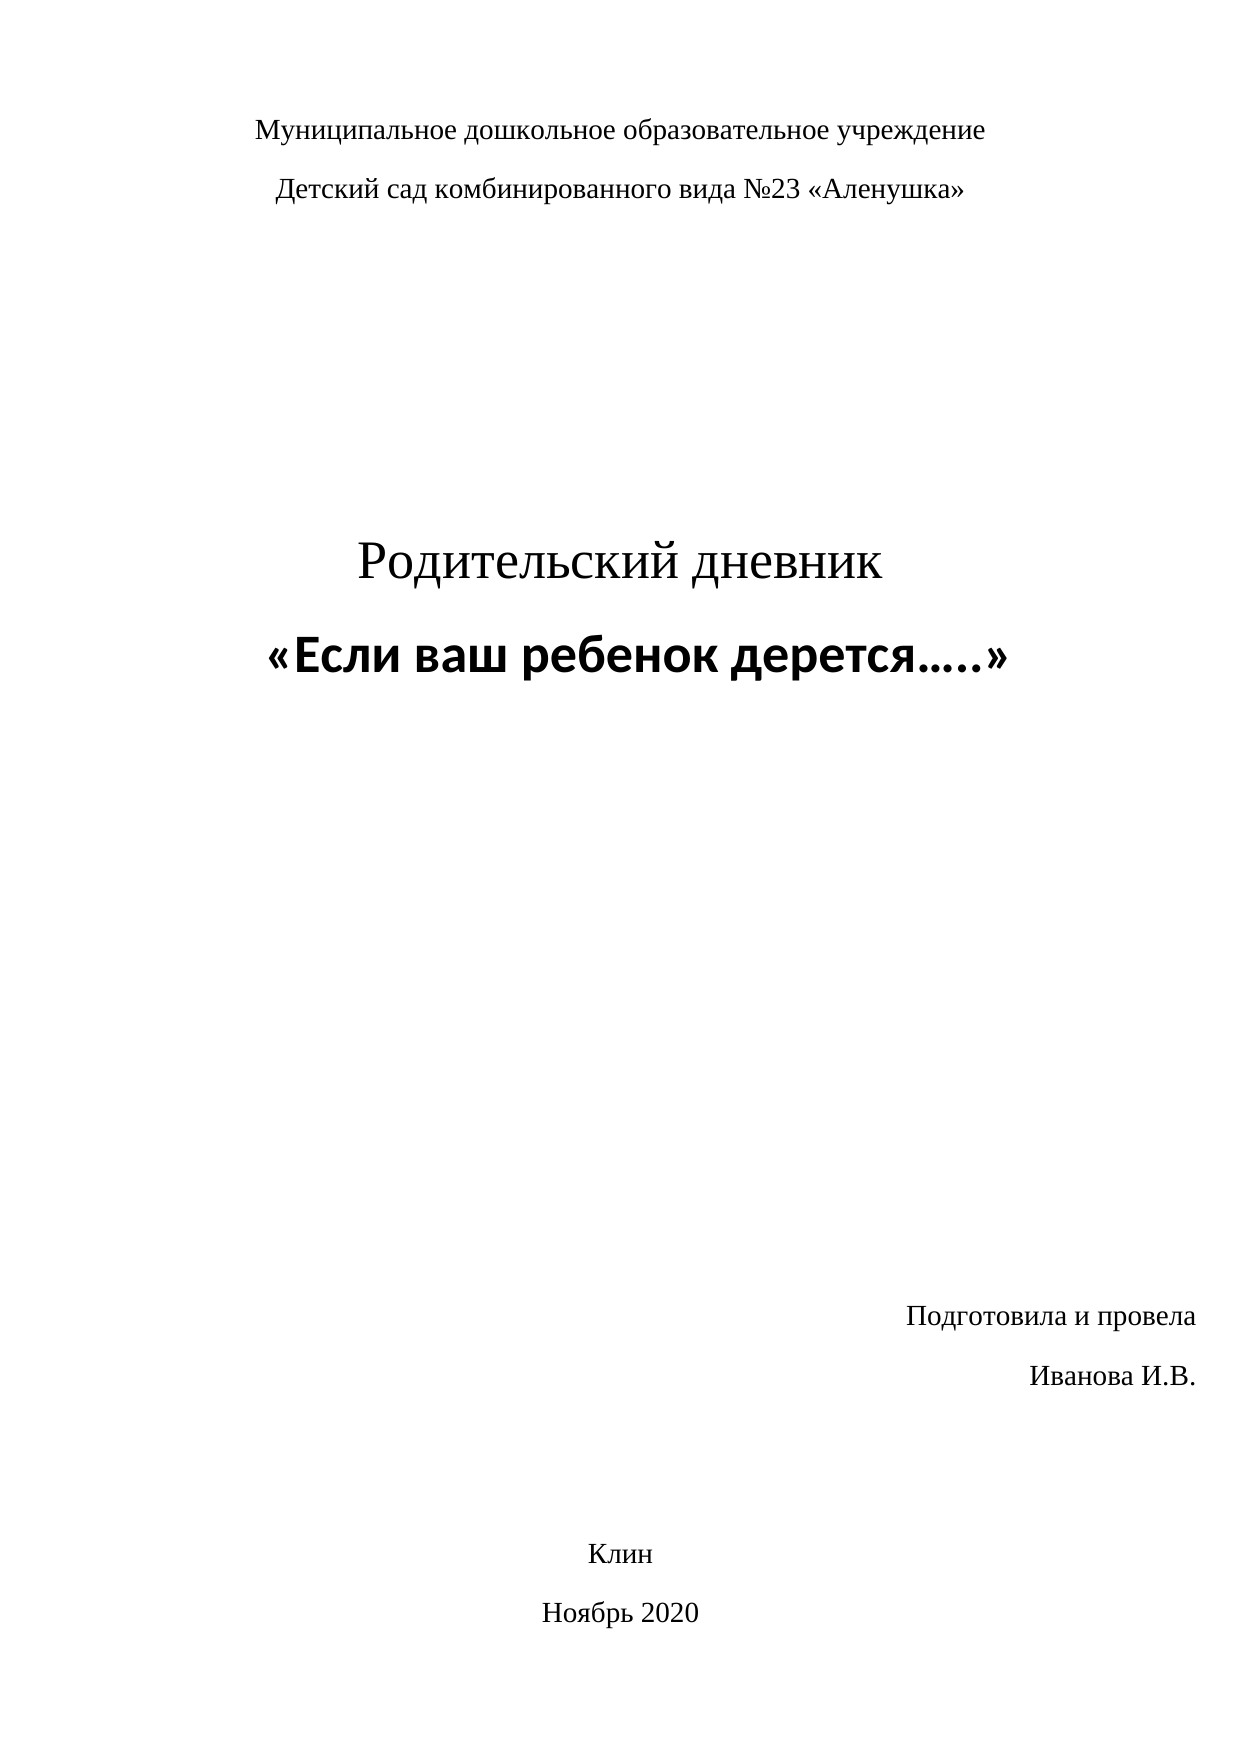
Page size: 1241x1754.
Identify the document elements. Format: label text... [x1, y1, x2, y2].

text Ноябрь 2020 [44, 1595, 1196, 1629]
text Иванова И.В. [44, 1358, 1196, 1391]
text Муниципальное дошкольное образовательное учреждение [44, 112, 1196, 146]
text Детский сад комбинированного вида №23 «Аленушка» [44, 172, 1196, 205]
text Клин [44, 1536, 1196, 1569]
text Родительский дневник [44, 528, 1196, 590]
text «Если ваш ребенок дерется…..» [44, 620, 1196, 686]
text Подготовила и провела [44, 1298, 1196, 1332]
